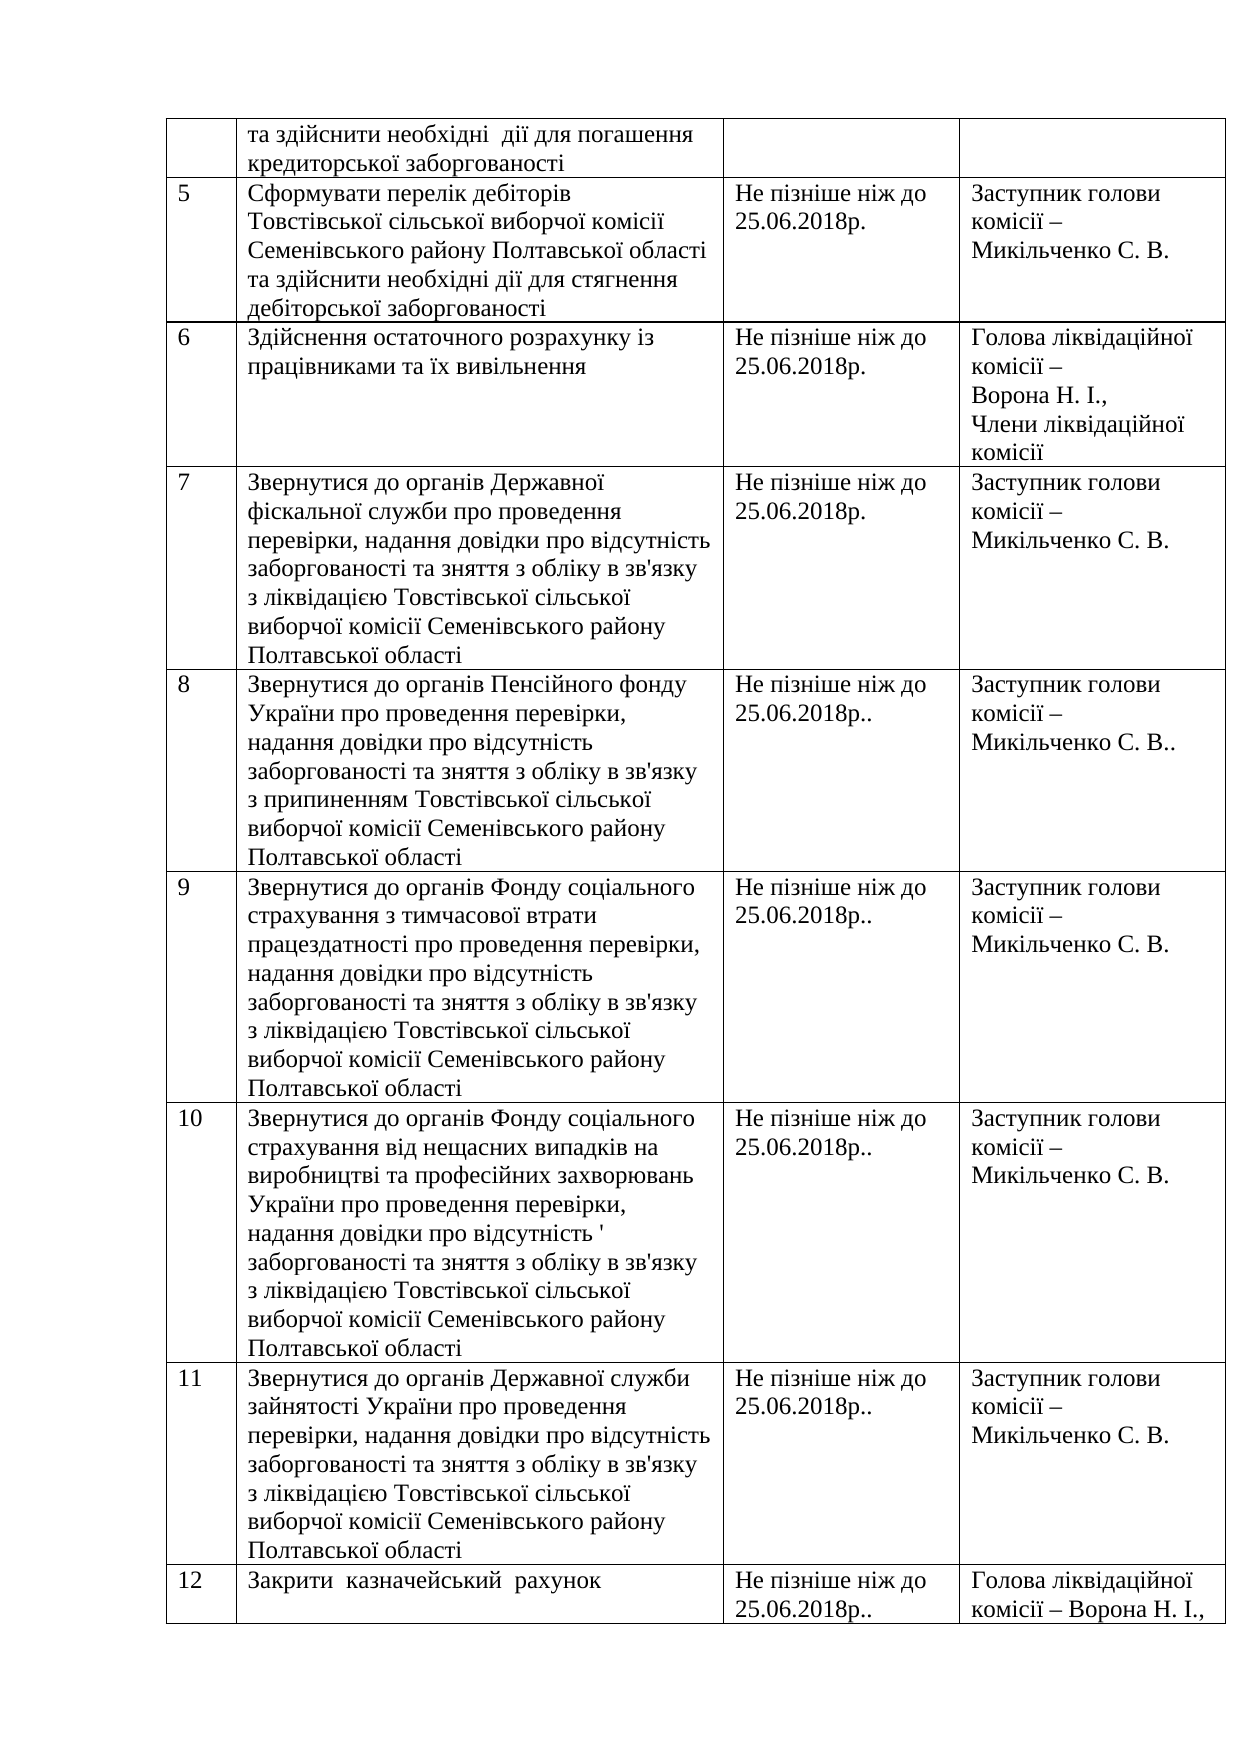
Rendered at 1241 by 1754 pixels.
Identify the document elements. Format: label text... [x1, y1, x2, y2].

table_cell Не пізніше ніж до 25.06.2018р.. [724, 1103, 959, 1362]
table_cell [724, 119, 959, 177]
table_cell 8 [167, 670, 236, 871]
table_cell Заступник голови комісії – Микільченко С. В. [960, 1103, 1225, 1362]
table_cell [237, 1565, 723, 1622]
table_cell Звернутися до органів Державної фіскальної служби про проведення перевірки, надання довідки про відсутність заборгованості та зняття з обліку в зв'язку з ліквідацією Товстівської сільської виборчої комісії Семенівського району Полтавської області [237, 467, 723, 668]
table_cell Не пізніше ніж до 25.06.2018р.. [724, 670, 959, 871]
table_cell Звернутися до органів Пенсійного фонду України про проведення перевірки, надання довідки про відсутність заборгованості та зняття з обліку в зв'язку з припиненням Товстівської сільської виборчої комісії Семенівського району Полтавської області [237, 670, 723, 871]
table_cell 10 [167, 1103, 236, 1362]
table_cell Не пізніше ніж до 25.06.2018р.. [724, 872, 959, 1102]
table_cell Не пізніше ніж до 25.06.2018р. [724, 178, 959, 321]
table_cell 11 [167, 1363, 236, 1564]
table_cell Не пізніше ніж до 25.06.2018р. [724, 323, 959, 466]
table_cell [960, 1565, 1225, 1622]
table_cell Заступник голови комісії – Микільченко С. В.. [960, 670, 1225, 871]
table_cell 5 [167, 178, 236, 321]
table_cell 6 [167, 323, 236, 466]
table_cell Звернутися до органів Державної служби зайнятості України про проведення перевірки, надання довідки про відсутність заборгованості та зняття з обліку в зв'язку з ліквідацією Товстівської сільської виборчої комісії Семенівського району Полтавської області [237, 1363, 723, 1564]
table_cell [237, 119, 723, 177]
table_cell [724, 1565, 959, 1622]
table_cell Звернутися до органів Фонду соціального страхування з тимчасової втрати працездатності про проведення перевірки, надання довідки про відсутність заборгованості та зняття з обліку в зв'язку з ліквідацією Товстівської сільської виборчої комісії Семенівського району Полтавської області [237, 872, 723, 1102]
table_cell Не пізніше ніж до 25.06.2018р.. [724, 1363, 959, 1564]
table_cell Голова ліквідаційної комісії – Ворона Н. І., Члени ліквідаційної комісії [960, 323, 1225, 466]
table_cell 7 [167, 467, 236, 668]
table_cell Заступник голови комісії – Микільченко С. В. [960, 872, 1225, 1102]
table_cell Заступник голови комісії – Микільченко С. В. [960, 178, 1225, 321]
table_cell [960, 119, 1225, 177]
table_cell Не пізніше ніж до 25.06.2018р. [724, 467, 959, 668]
table_cell 4 [167, 119, 236, 177]
table_cell Заступник голови комісії – Микільченко С. В. [960, 467, 1225, 668]
table_cell Здійснення остаточного розрахунку із працівниками та їх вивільнення [237, 323, 723, 466]
table_cell 12 [167, 1565, 236, 1622]
table_cell Сформувати перелік дебіторів Товстівської сільської виборчої комісії Семенівського району Полтавської області та здійснити необхідні дії для стягнення дебіторської заборгованості [237, 178, 723, 321]
table_cell 9 [167, 872, 236, 1102]
table_cell Заступник голови комісії – Микільченко С. В. [960, 1363, 1225, 1564]
table_cell Звернутися до органів Фонду соціального страхування від нещасних випадків на виробництві та професійних захворювань України про проведення перевірки, надання довідки про відсутність ' заборгованості та зняття з обліку в зв'язку з ліквідацією Товстівської сільської виборчої комісії Семенівського району Полтавської області [237, 1103, 723, 1362]
